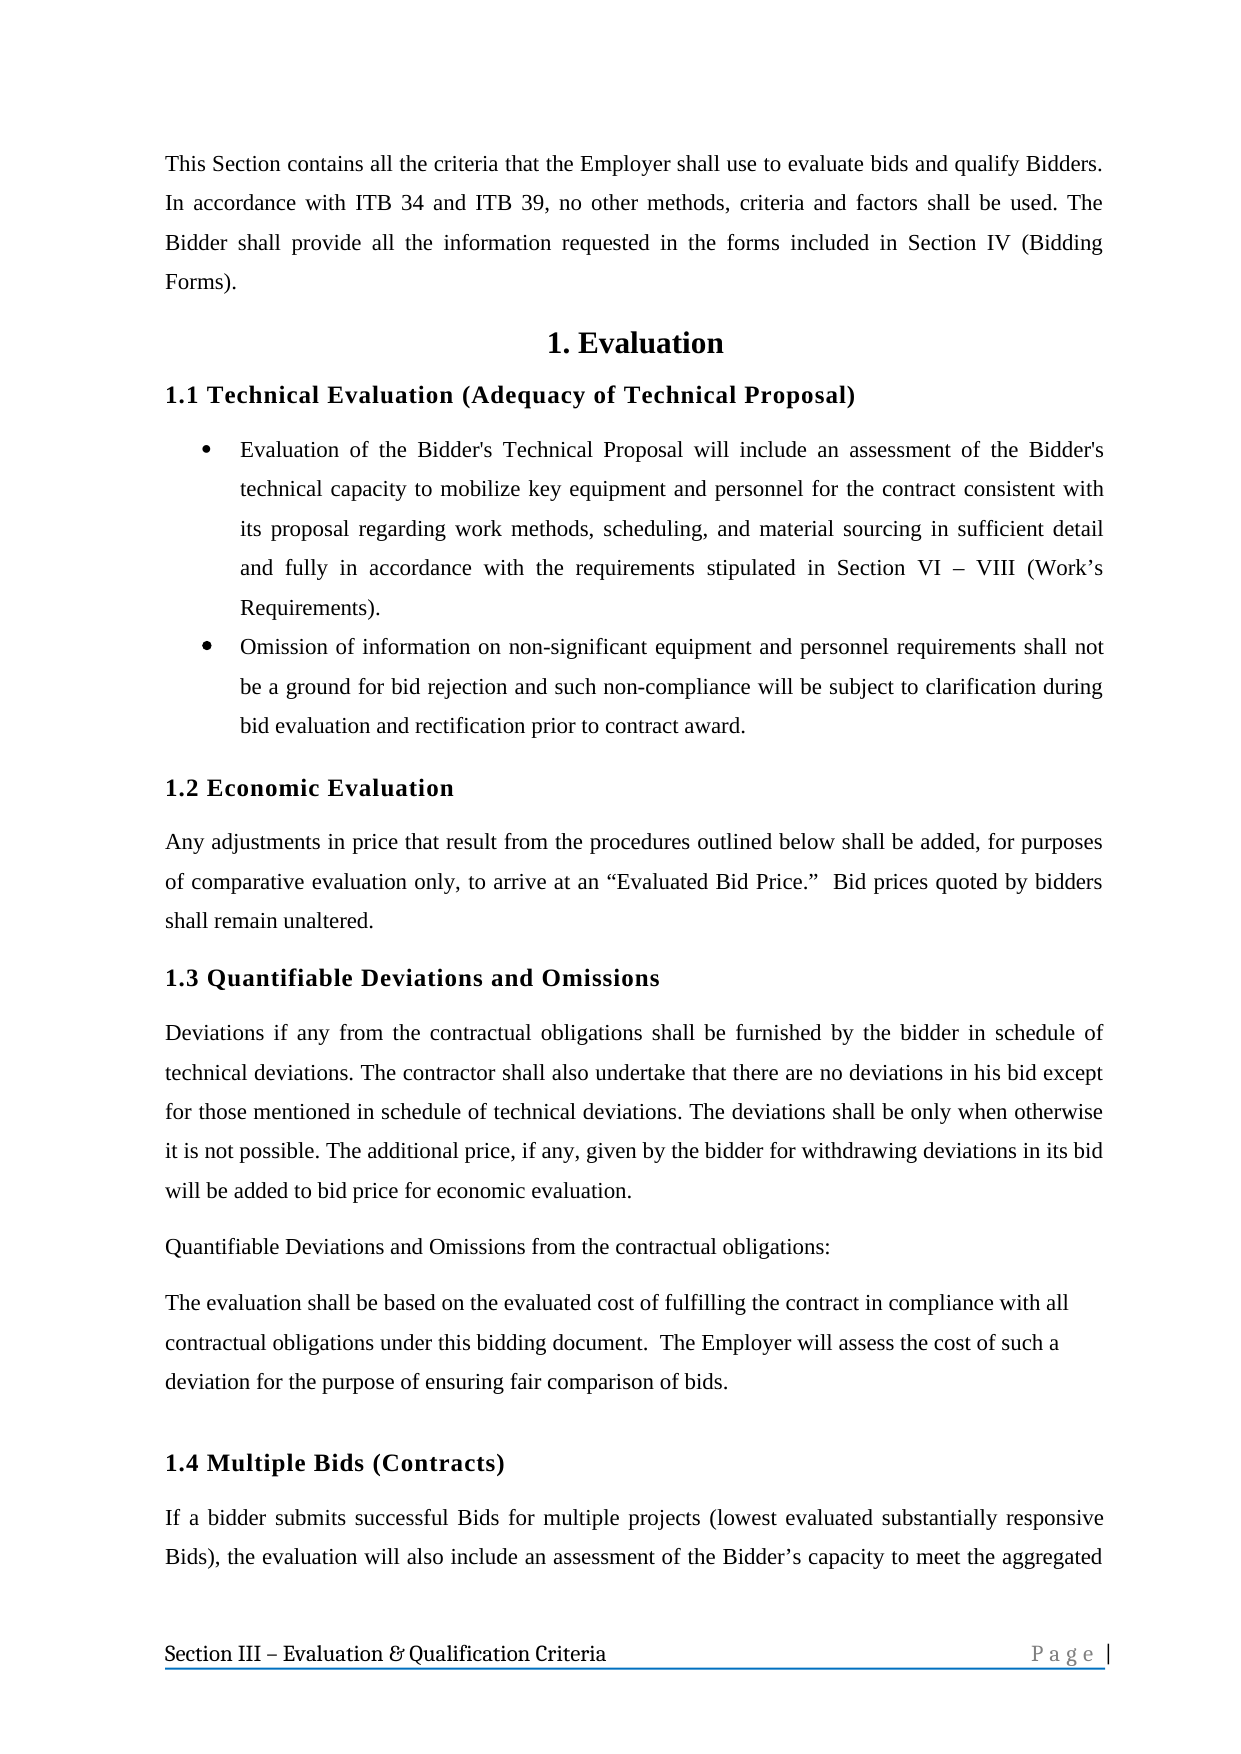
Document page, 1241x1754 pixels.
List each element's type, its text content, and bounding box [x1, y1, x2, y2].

list Omission of information on non-significant equipment and personnel requirements shall not be a ground for bid rejection and such non-compliance will be subject to clarification during bid evaluation and rectification prior to contract award. [202, 633, 1105, 739]
subtitle Evaluation [165, 324, 1105, 361]
text This Section contains all the criteria that the Employer shall use to evaluate bids and qualify Bidders. In accordance with ITB 34 and ITB 39, no other methods, criteria and factors shall be used. The Bidder shall provide all the information requested in the forms included in Section IV (Bidding Forms). [165, 150, 1105, 295]
subtitle Technical Evaluation (Adequacy of Technical Proposal) [165, 380, 1105, 409]
text Deviations if any from the contractual obligations shall be furnished by the bidder in schedule of technical deviations. The contractor shall also undertake that there are no deviations in his bid except for those mentioned in schedule of technical deviations. The deviations shall be only when otherwise it is not possible. The additional price, if any, given by the bidder for withdrawing deviations in its bid will be added to bid price for economic evaluation. [165, 1019, 1105, 1203]
subtitle Multiple Bids (Contracts) [165, 1448, 1105, 1477]
text Any adjustments in price that result from the procedures outlined below shall be added, for purposes of comparative evaluation only, to arrive at an “Evaluated Bid Price.” Bid prices quoted by bidders shall remain unaltered. [165, 828, 1105, 934]
list Evaluation of the Bidder's Technical Proposal will include an assessment of the Bidder's technical capacity to mobilize key equipment and personnel for the contract consistent with its proposal regarding work methods, scheduling, and material sourcing in sufficient detail and fully in accordance with the requirements stipulated in Section VI – VIII (Work’s Requirements). [202, 436, 1105, 620]
subtitle Economic Evaluation [165, 773, 1105, 801]
subtitle Quantifiable Deviations and Omissions [165, 963, 1105, 992]
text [165, 1504, 1105, 1570]
text Quantifiable Deviations and Omissions from the contractual obligations: [165, 1233, 1105, 1259]
text The evaluation shall be based on the evaluated cost of fulfilling the contract in compliance with all contractual obligations under this bidding document. The Employer will assess the cost of such a deviation for the purpose of ensuring fair comparison of bids. [165, 1289, 1105, 1394]
